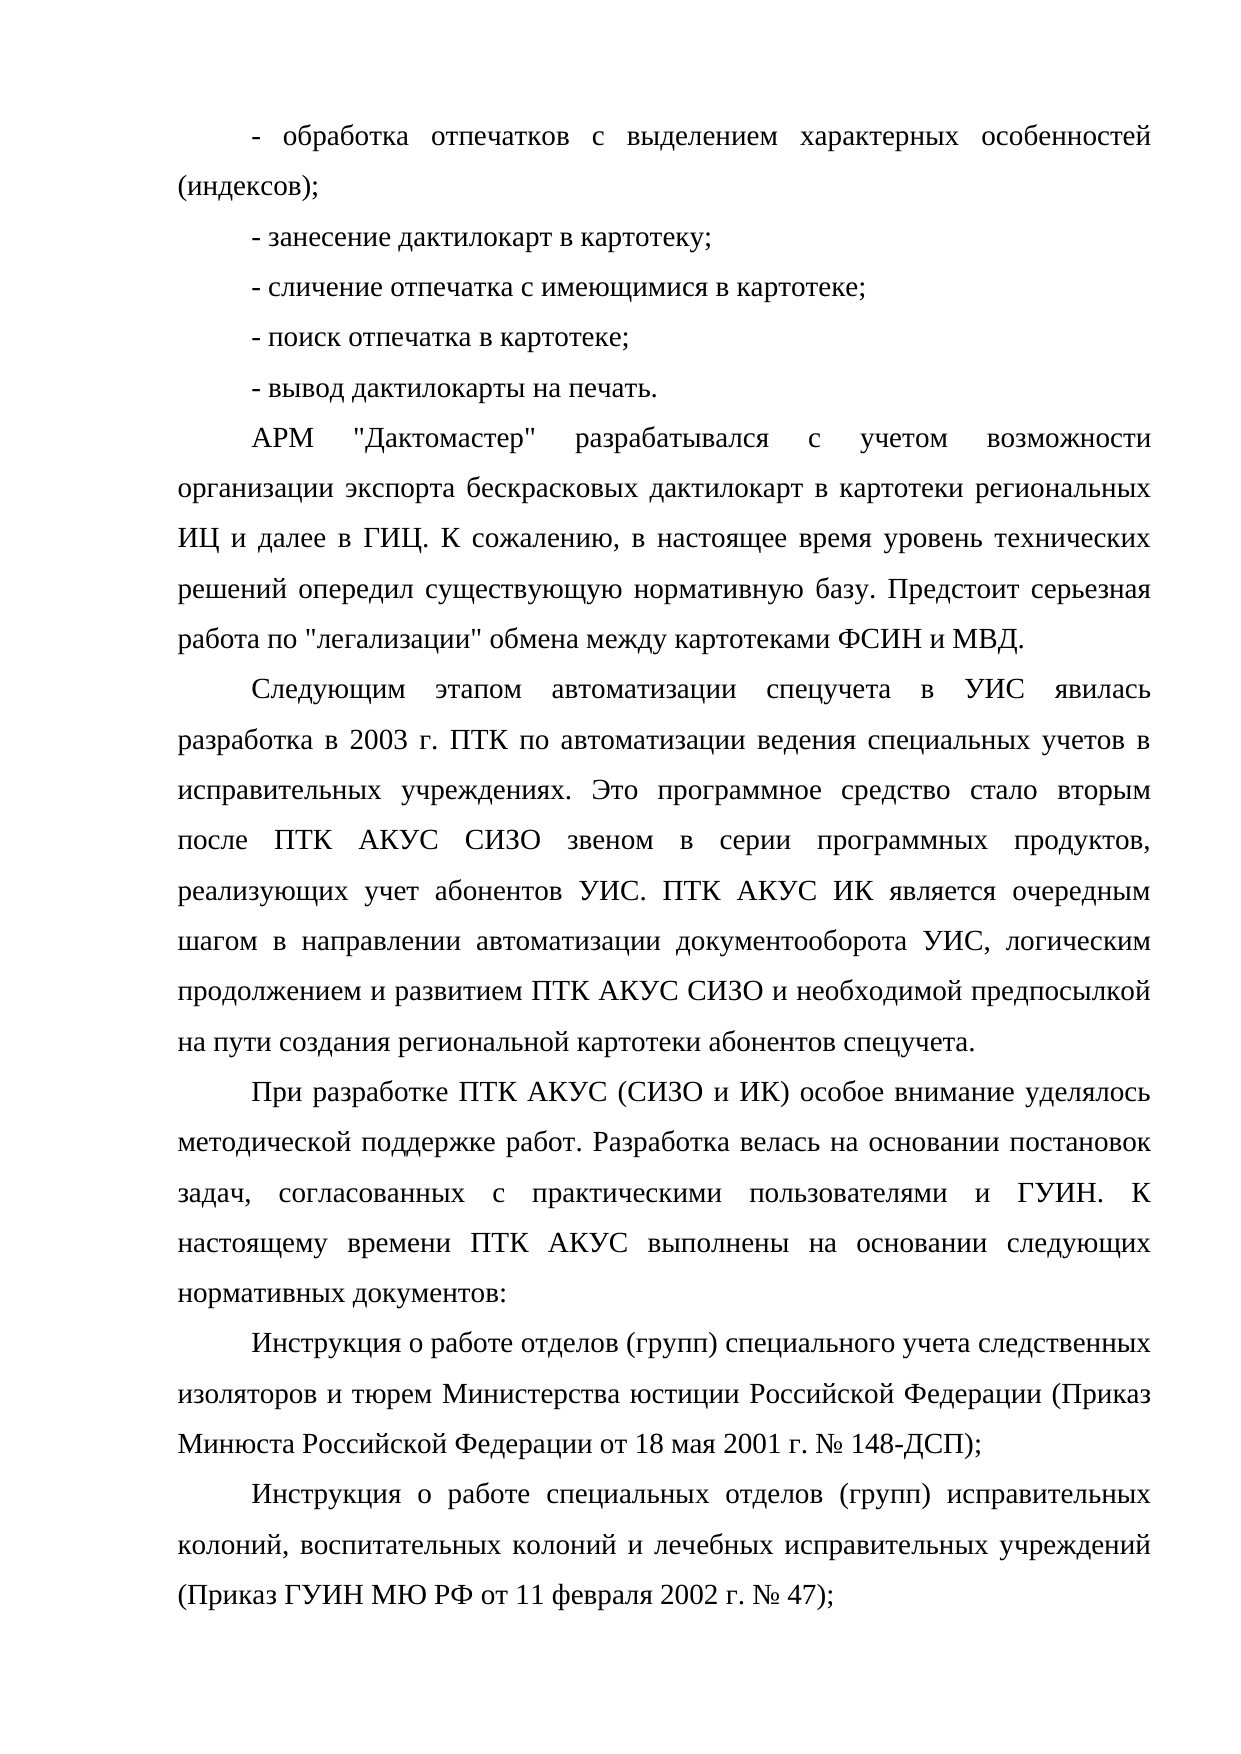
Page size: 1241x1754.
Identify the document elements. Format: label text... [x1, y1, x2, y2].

text Следующим этапом автоматизации спецучета в УИС явилась разработка в 2003 г. ПТК по автоматизации ведения специальных учетов в исправительных учреждениях. Это программное средство стало вторым после ПТК АКУС СИЗО звеном в серии программных продуктов, реализующих учет абонентов УИС. ПТК АКУС ИК является очередным шагом в направлении автоматизации документооборота УИС, логическим продолжением и развитием ПТК АКУС СИЗО и необходимой предпосылкой на пути создания региональной картотеки абонентов спецучета. [177, 672, 1152, 1057]
text - поиск отпечатка в картотеке; [177, 319, 1152, 353]
text АРМ "Дактомастер" разрабатывался с учетом возможности организации экспорта бескрасковых дактилокарт в картотеки региональных ИЦ и далее в ГИЦ. К сожалению, в настоящее время уровень технических решений опередил существующую нормативную базу. Предстоит серьезная работа по "легализации" обмена между картотеками ФСИН и МВД. [177, 420, 1152, 655]
text При разработке ПТК АКУС (СИЗО и ИК) особое внимание уделялось методической поддержке работ. Разработка велась на основании постановок задач, согласованных с практическими пользователями и ГУИН. К настоящему времени ПТК АКУС выполнены на основании следующих нормативных документов: [177, 1074, 1152, 1309]
text - вывод дактилокарты на печать. [177, 370, 1152, 403]
text - занесение дактилокарт в картотеку; [177, 219, 1152, 252]
text Инструкция о работе специальных отделов (групп) исправительных колоний, воспитательных колоний и лечебных исправительных учреждений (Приказ ГУИН МЮ РФ от 11 февраля 2002 г. № 47); [177, 1477, 1152, 1611]
text Инструкция о работе отделов (групп) специального учета следственных изоляторов и тюрем Министерства юстиции Российской Федерации (Приказ Минюста Российской Федерации от 18 мая 2001 г. № 148-ДСП); [177, 1326, 1152, 1460]
text - обработка отпечатков с выделением характерных особенностей (индексов); [177, 118, 1152, 202]
text - сличение отпечатка с имеющимися в картотеке; [177, 269, 1152, 303]
